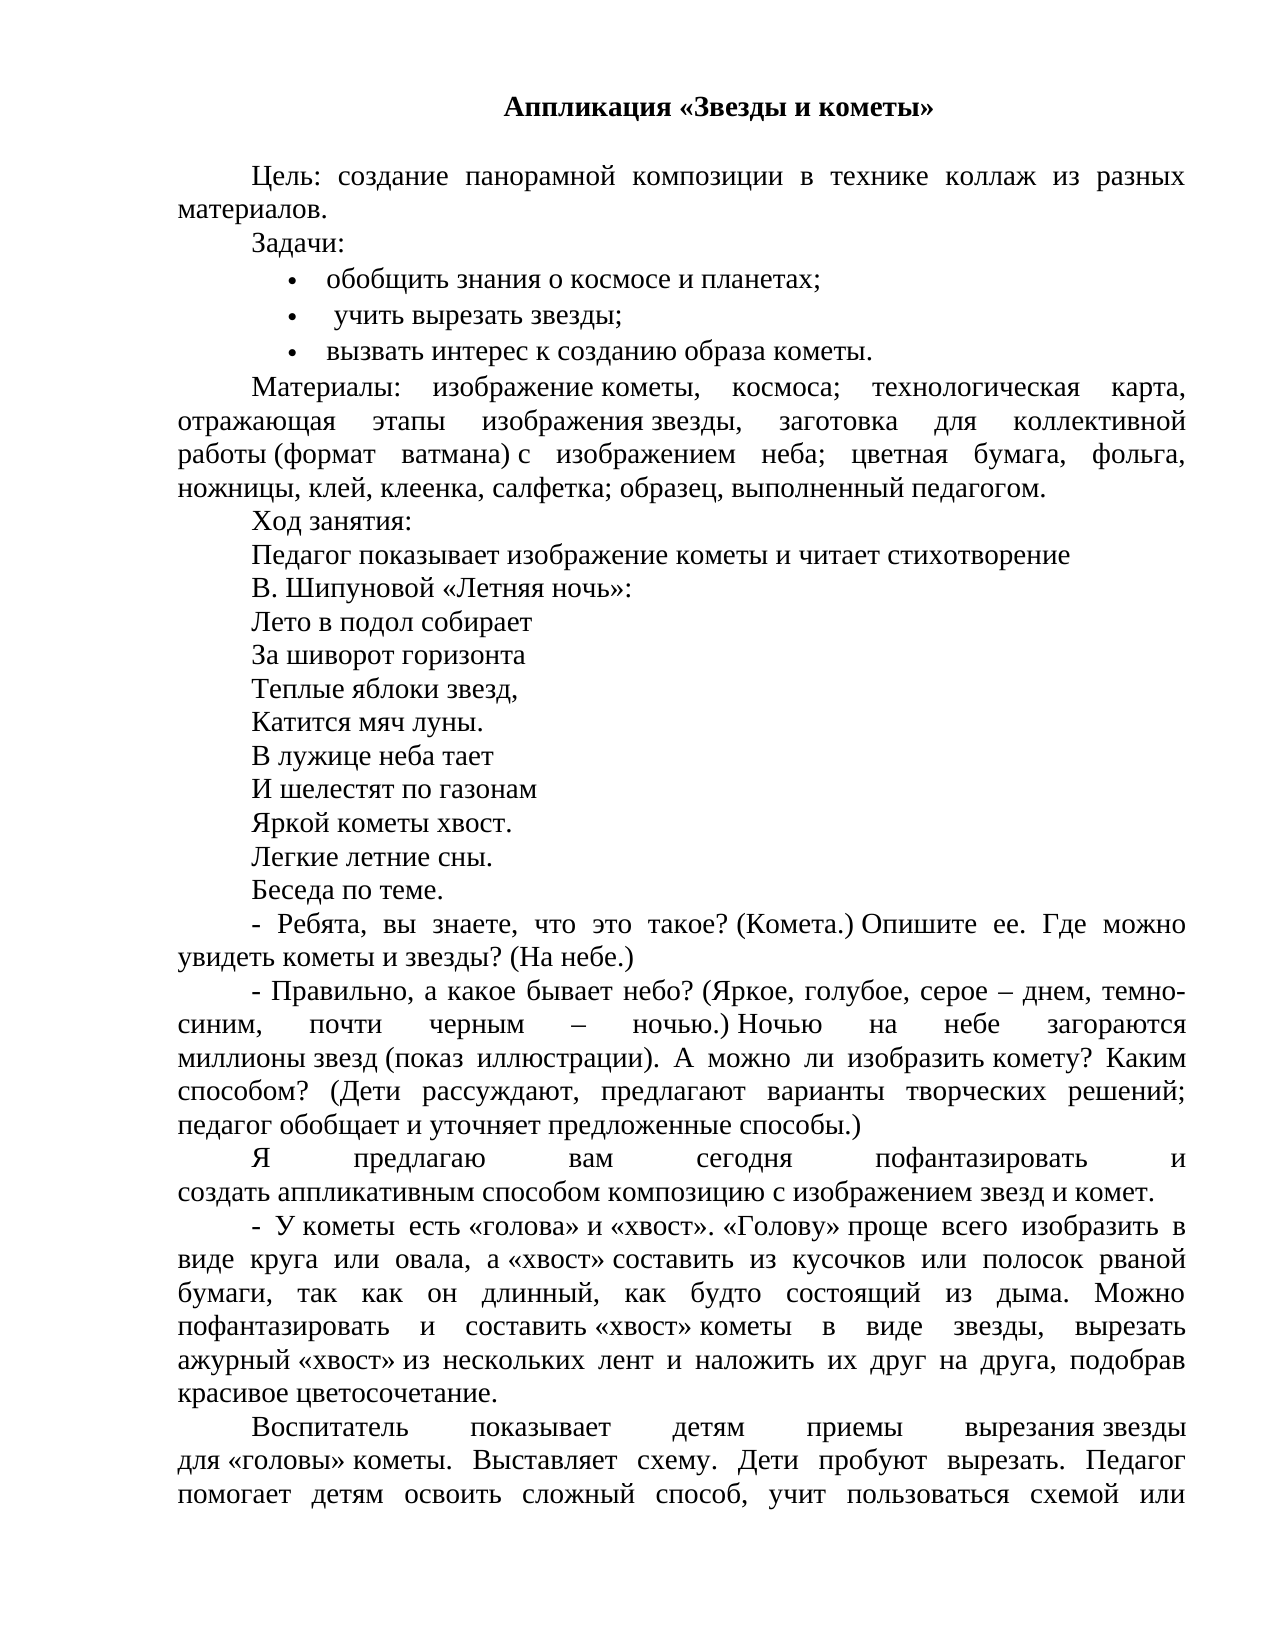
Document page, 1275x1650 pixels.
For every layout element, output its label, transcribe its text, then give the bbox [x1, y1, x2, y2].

text За шиворот горизонта [177, 637, 1186, 671]
text И шелестят по газонам [177, 772, 1186, 805]
text Легкие летние сны. [177, 839, 1186, 872]
text Ход занятия: [177, 503, 1186, 537]
list обобщить знания о космосе и планетах; [289, 261, 1186, 294]
text В. Шипуновой «Летняя ночь»: [177, 570, 1186, 604]
text Яркой кометы хвост. [177, 805, 1186, 839]
text Я предлагаю вам сегодня пофантазировать и создать аппликативным способом композицию с изображением звезд и комет. [177, 1141, 1186, 1208]
text Беседа по теме. [177, 872, 1186, 906]
text Материалы: изображение кометы, космоса; технологическая карта, отражающая этапы изображения звезды, заготовка для коллективной работы (формат ватмана) с изображением неба; цветная бумага, фольга, ножницы, клей, клеенка, салфетка; образец, выполненный педагогом. [177, 369, 1186, 503]
list учить вырезать звезды; [289, 297, 1186, 331]
text Педагог показывает изображение кометы и читает стихотворение [177, 537, 1186, 570]
text Цель: создание панорамной композиции в технике коллаж из разных материалов. [177, 158, 1186, 225]
text - Правильно, а какое бывает небо? (Яркое, голубое, серое – днем, темно-синим, почти черным – ночью.) Ночью на небе загораются миллионы звезд (показ иллюстрации). А можно ли изобразить комету? Каким способом? (Дети рассуждают, предлагают варианты творческих решений; педагог обобщает и уточняет предложенные способы.) [177, 973, 1186, 1141]
text Аппликация «Звезды и кометы» [177, 89, 1186, 122]
list вызвать интерес к созданию образа кометы. [289, 333, 1186, 367]
text В лужице неба тает [177, 738, 1186, 772]
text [177, 1409, 1186, 1509]
text Лето в подол собирает [177, 604, 1186, 637]
text - Ребята, вы знаете, что это такое? (Комета.) Опишите ее. Где можно увидеть кометы и звезды? (На небе.) [177, 906, 1186, 973]
text Катится мяч луны. [177, 704, 1186, 738]
text Задачи: [177, 225, 1186, 258]
text Теплые яблоки звезд, [177, 671, 1186, 704]
text - У кометы есть «голова» и «хвост». «Голову» проще всего изобразить в виде круга или овала, а «хвост» составить из кусочков или полосок рваной бумаги, так как он длинный, как будто состоящий из дыма. Можно пофантазировать и составить «хвост» кометы в виде звезды, вырезать ажурный «хвост» из нескольких лент и наложить их друг на друга, подобрав красивое цветосочетание. [177, 1208, 1186, 1409]
